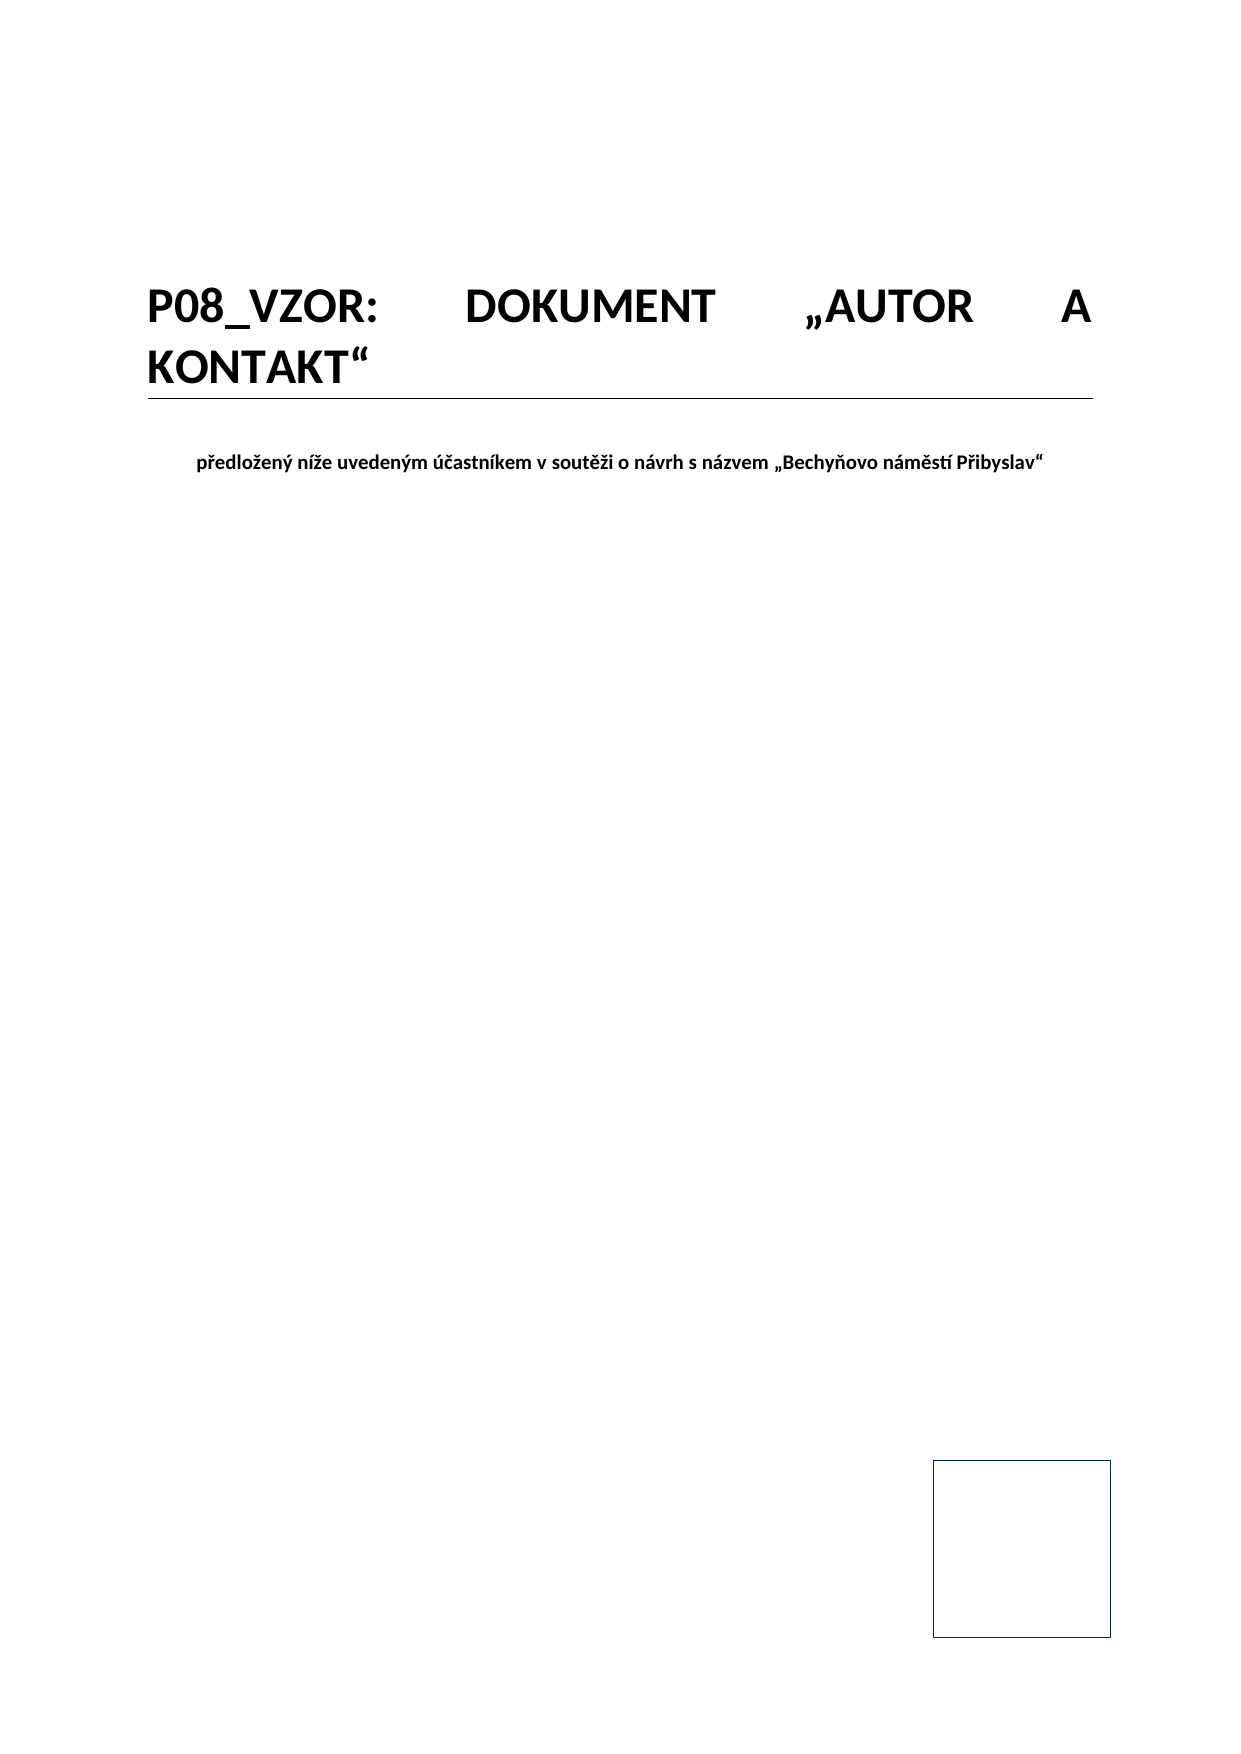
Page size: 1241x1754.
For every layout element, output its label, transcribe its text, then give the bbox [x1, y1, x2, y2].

text předložený níže uvedeným účastníkem v soutěži o návrh s názvem „Bechyňovo náměstí Přibyslav“ [148, 449, 1093, 475]
text P08_VZOR: Dokument „autor A KONTAKT“ [148, 274, 1093, 398]
